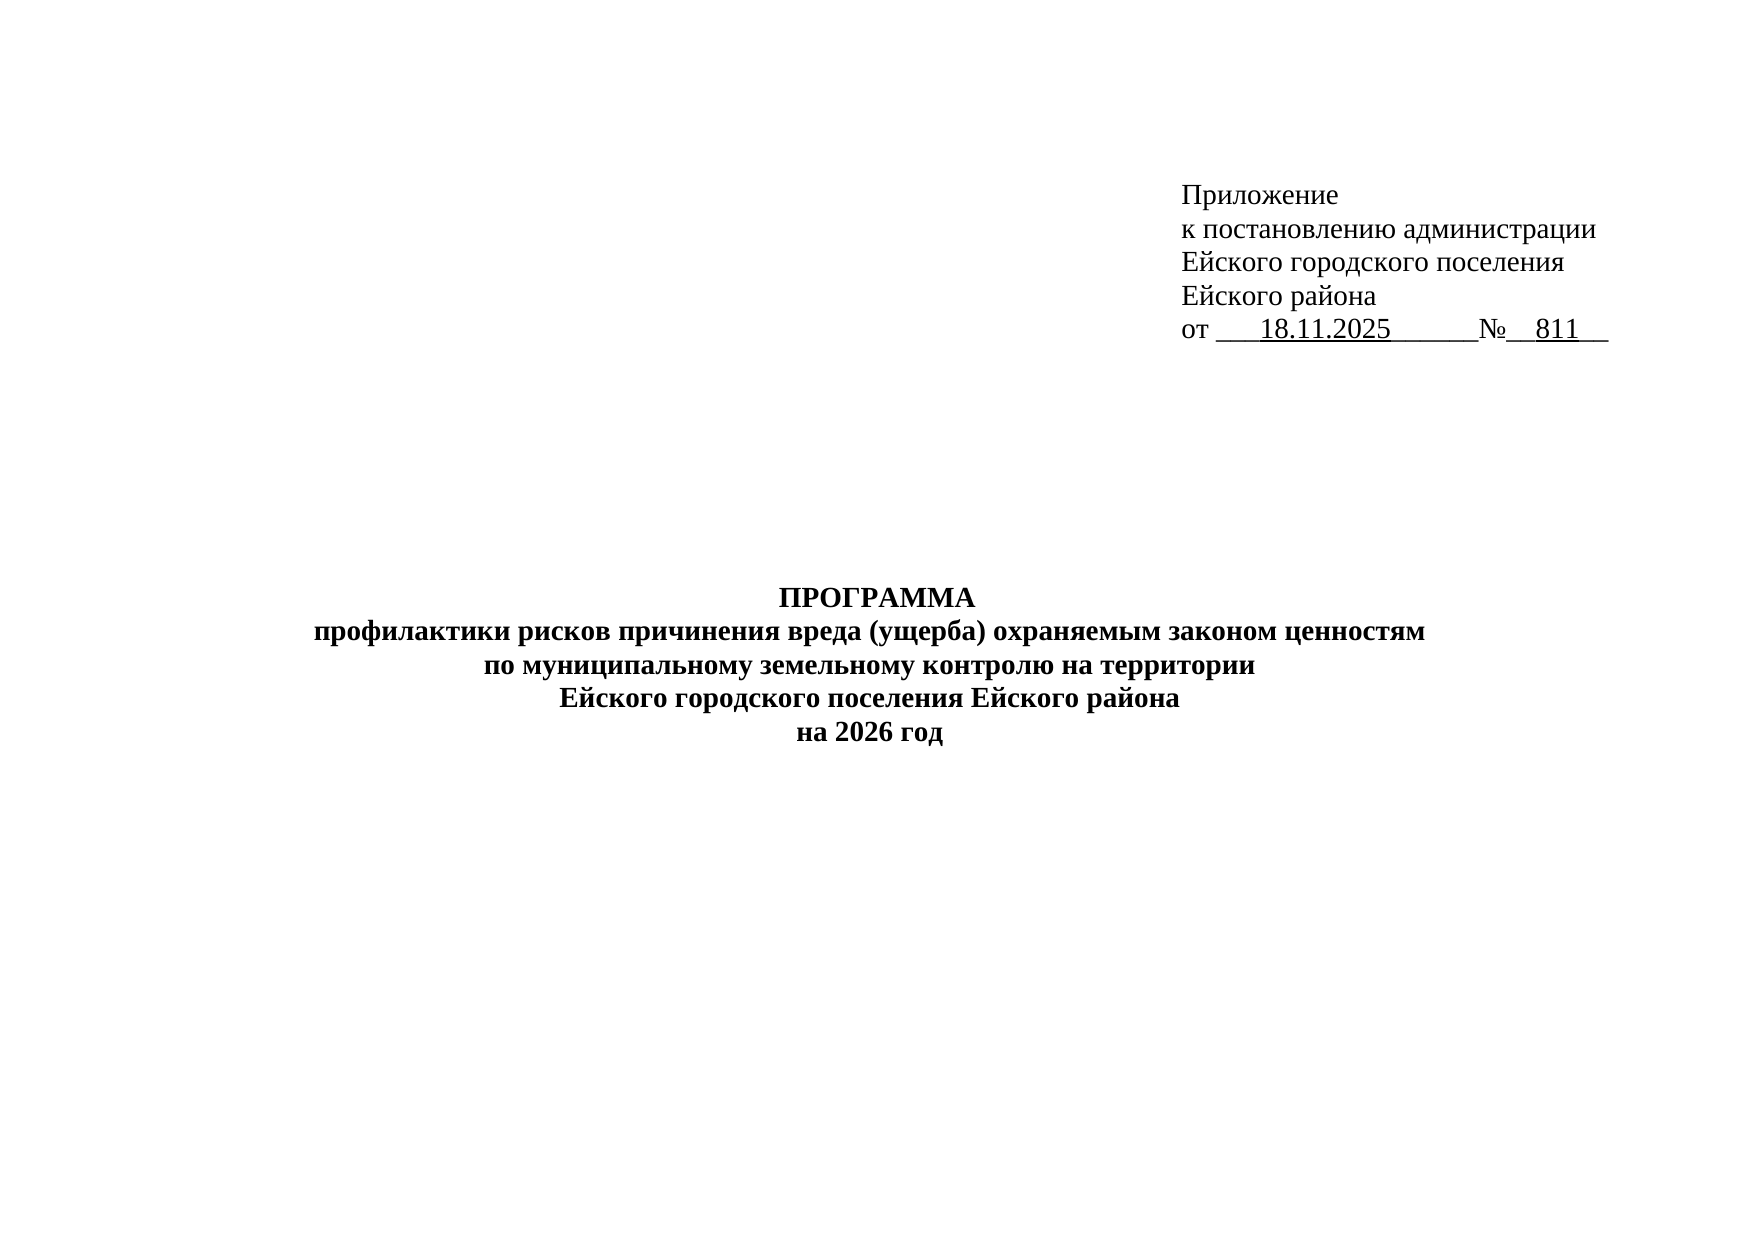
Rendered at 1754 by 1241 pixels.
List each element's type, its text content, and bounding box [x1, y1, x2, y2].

text ПРОГРАММА [118, 580, 1636, 613]
text Ейского городского поселения [1181, 244, 1636, 278]
text Ейского городского поселения Ейского района [192, 680, 1547, 714]
text к постановлению администрации [1181, 211, 1636, 244]
text по муниципальному земельному контролю на территории [192, 647, 1547, 680]
text от ___18.11.2025______№__811__ [1181, 311, 1636, 345]
text профилактики рисков причинения вреда (ущерба) охраняемым законом ценностям [192, 613, 1547, 647]
text Ейского района [1181, 278, 1636, 311]
text Приложение [1181, 177, 1636, 211]
text на 2026 год [192, 714, 1547, 747]
